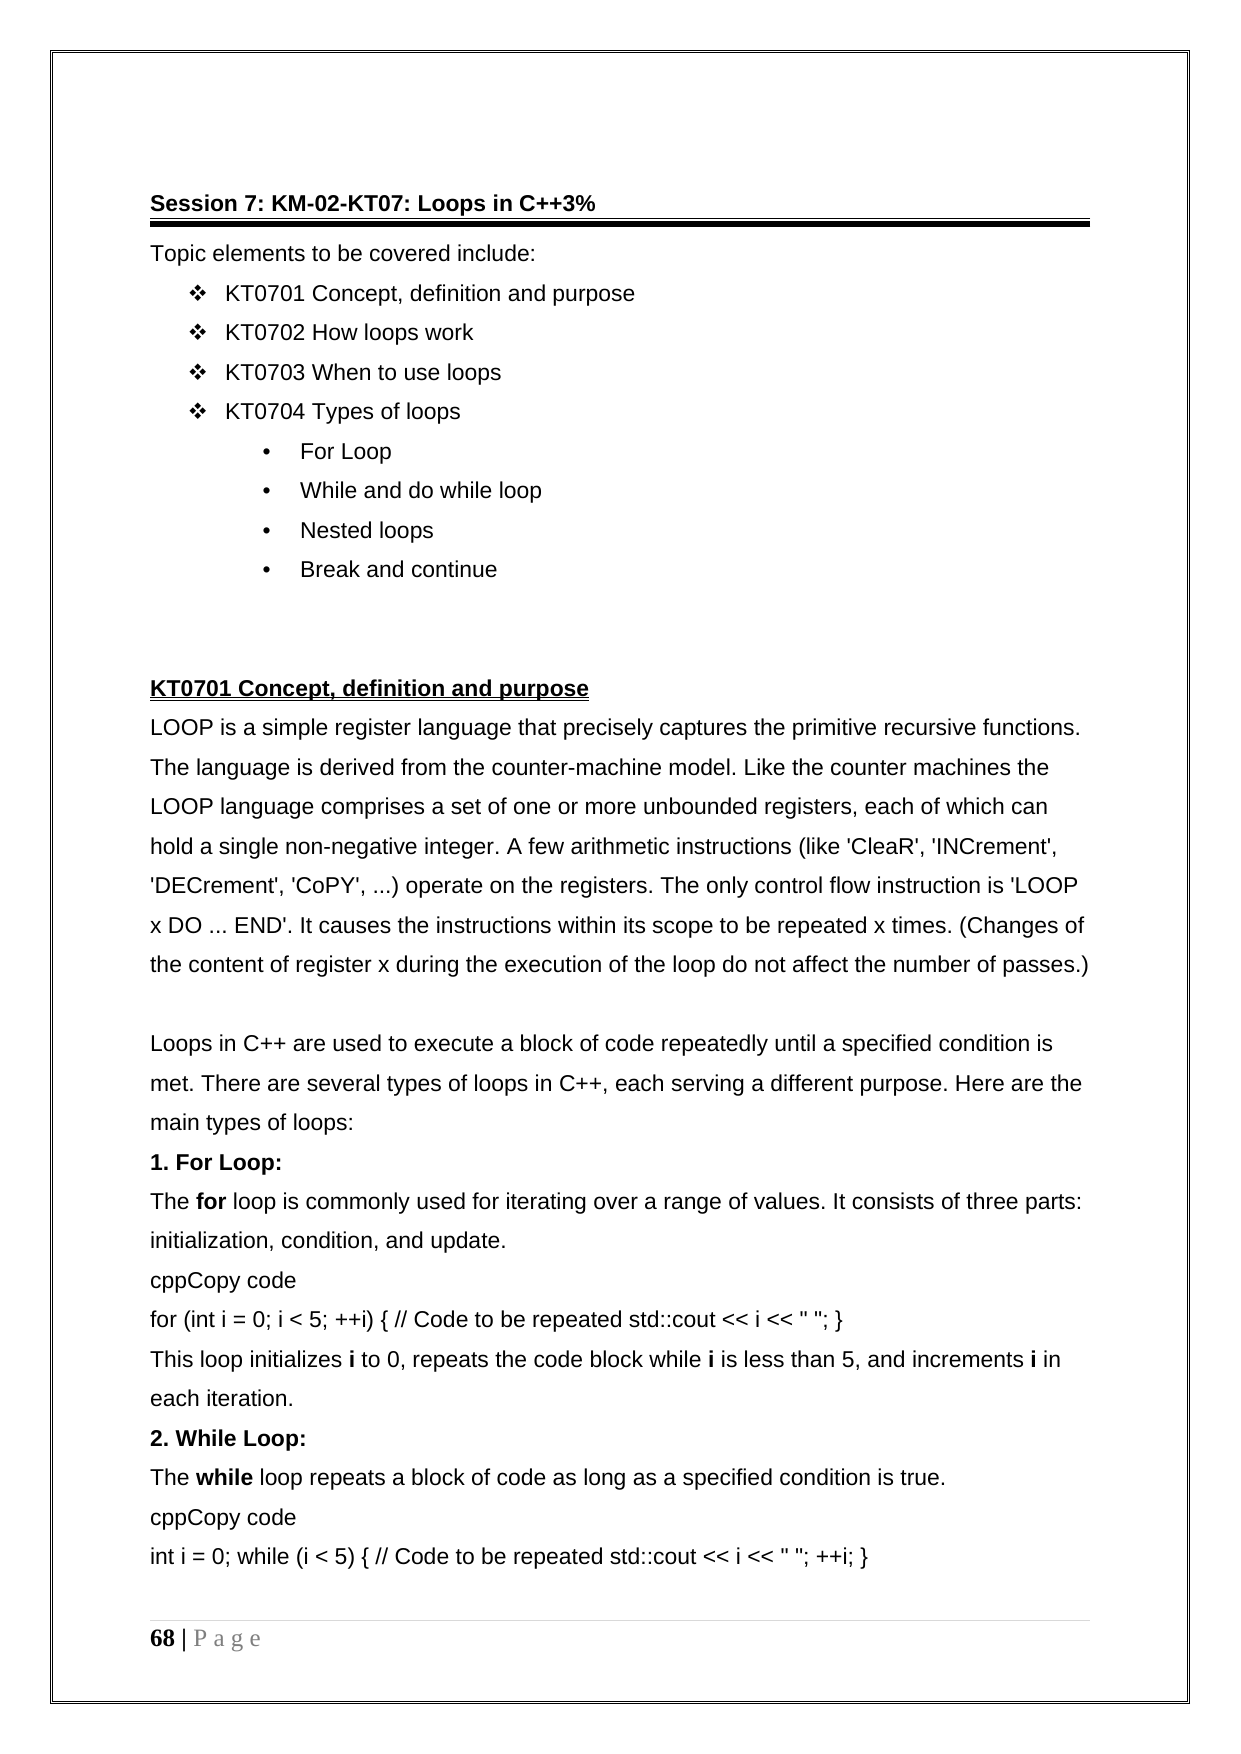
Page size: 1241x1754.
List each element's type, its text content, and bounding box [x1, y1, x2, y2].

list KT0703 When to use loops [187, 359, 1090, 385]
text The while loop repeats a block of code as long as a specified condition is true. [150, 1464, 1090, 1491]
text Topic elements to be covered include: [150, 240, 1090, 267]
text Loops in C++ are used to execute a block of code repeatedly until a specified condition is met. There are several types of loops in C++, each serving a different purpose. Here are the main types of loops: [150, 1030, 1090, 1135]
text The for loop is commonly used for iterating over a range of values. It consists of three parts: initialization, condition, and update. [150, 1188, 1090, 1254]
text 1. For Loop: [150, 1148, 1090, 1175]
text This loop initializes i to 0, repeats the code block while i is less than 5, and increments i in each iteration. [150, 1346, 1090, 1412]
text 2. While Loop: [150, 1425, 1090, 1451]
text Session 7: KM-02-KT07: Loops in C++3% [150, 189, 1090, 218]
list KT0701 Concept, definition and purpose [187, 280, 1090, 306]
text for (int i = 0; i < 5; ++i) { // Code to be repeated std::cout << i << " "; } [150, 1306, 1090, 1333]
text cppCopy code [150, 1504, 1090, 1530]
list While and do while loop [262, 477, 1090, 504]
list Nested loops [262, 517, 1090, 543]
list For Loop [262, 438, 1090, 464]
list Break and continue [262, 556, 1090, 583]
list KT0704 Types of loops [187, 398, 1090, 425]
list KT0702 How loops work [187, 319, 1090, 346]
text cppCopy code [150, 1267, 1090, 1293]
text LOOP is a simple register language that precisely captures the primitive recursive functions. The language is derived from the counter-machine model. Like the counter machines the LOOP language comprises a set of one or more unbounded registers, each of which can hold a single non-negative integer. A few arithmetic instructions (like 'CleaR', 'INCrement', 'DECrement', 'CoPY', ...) operate on the registers. The only control flow instruction is 'LOOP x DO ... END'. It causes the instructions within its scope to be repeated x times. (Changes of the content of register x during the execution of the loop do not affect the number of passes.) [150, 714, 1090, 977]
text int i = 0; while (i < 5) { // Code to be repeated std::cout << i << " "; ++i; } [150, 1543, 1090, 1569]
text KT0701 Concept, definition and purpose [150, 675, 1090, 701]
